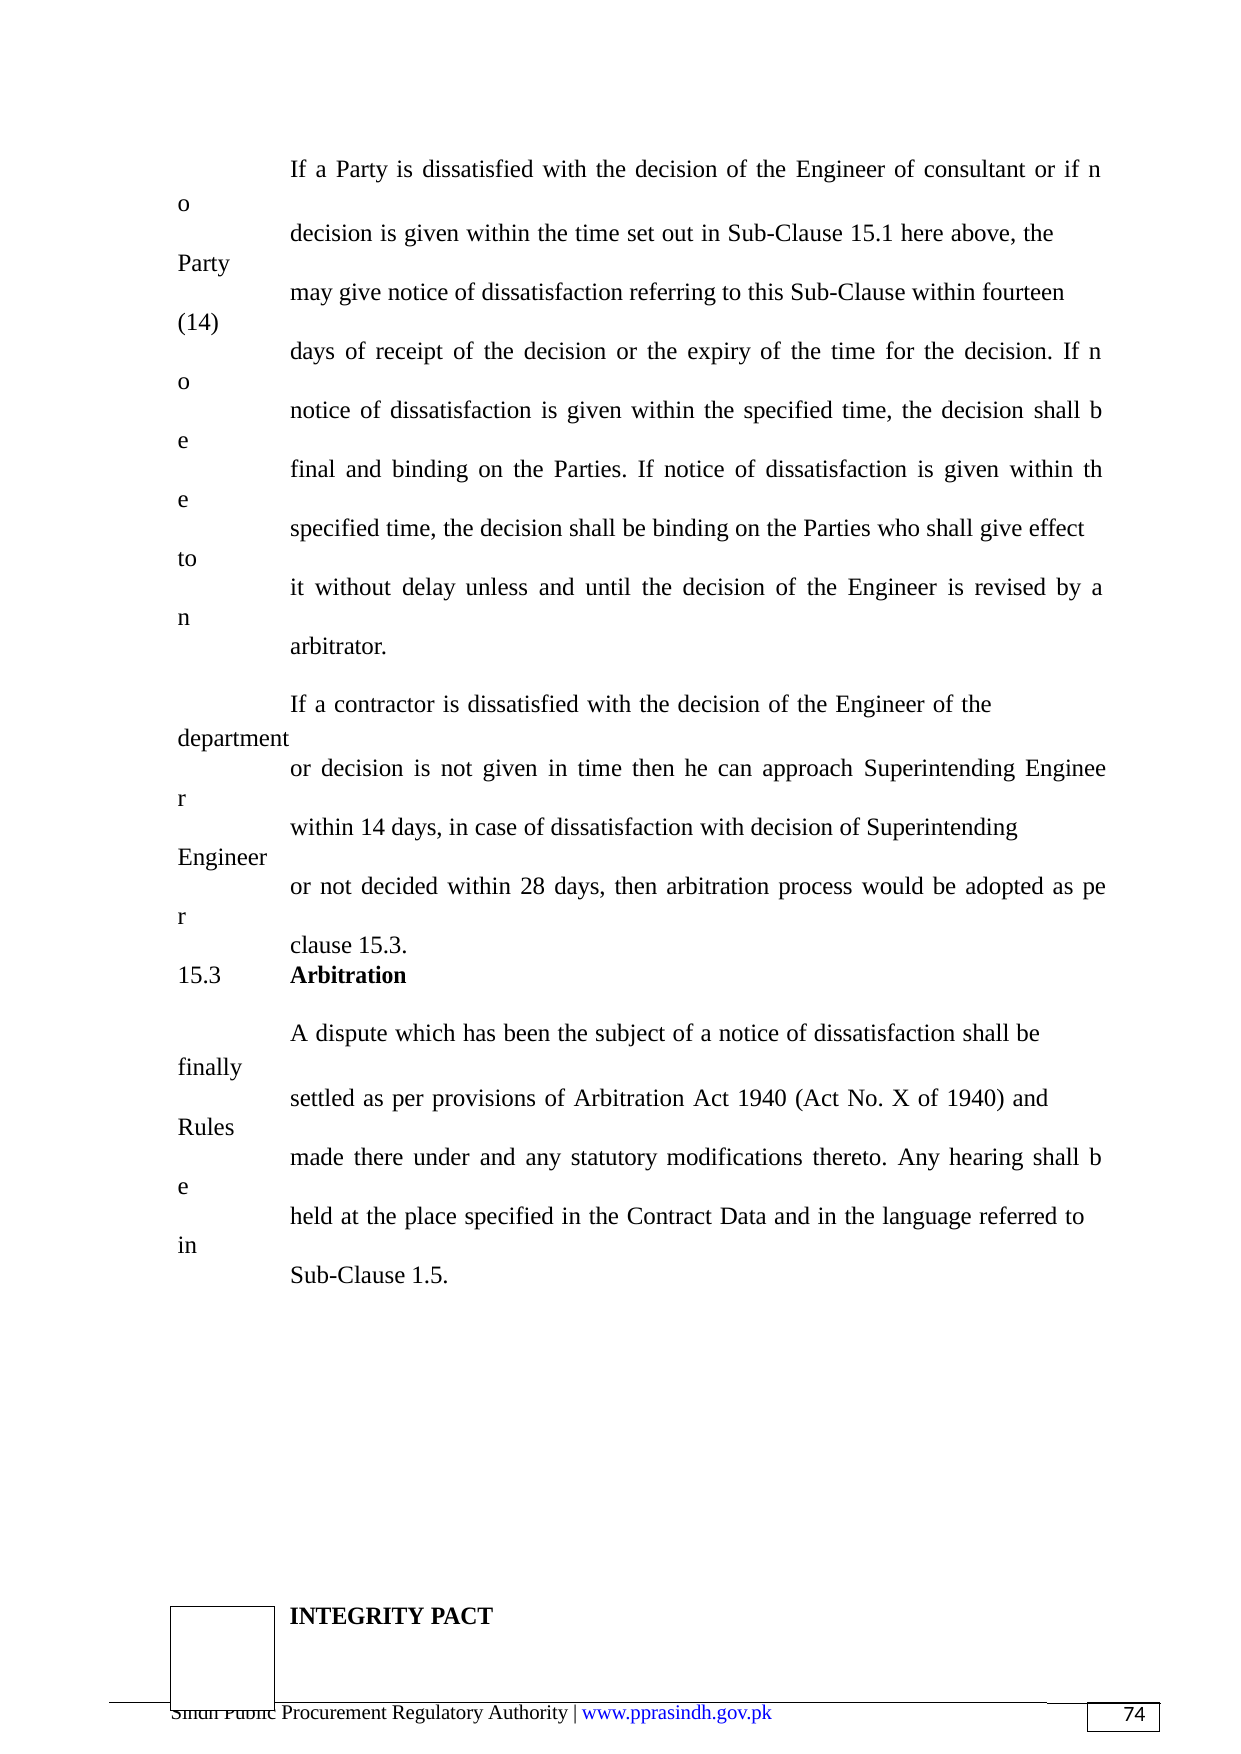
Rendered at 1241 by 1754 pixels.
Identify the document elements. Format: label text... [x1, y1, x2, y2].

text within 14 days, in case of dissatisfaction with decision of Superintending Engineer [177, 812, 1107, 871]
text 15.3 Arbitration [177, 959, 1107, 989]
text or not decided within 28 days, then arbitration process would be adopted as per [177, 871, 1107, 930]
text days of receipt of the decision or the expiry of the time for the decision. If no [177, 336, 1107, 395]
text 16 INTEGRITY PACT [275, 1606, 1107, 1629]
text If a Party is dissatisfied with the decision of the Engineer of consultant or if no [177, 150, 1107, 218]
text decision is given within the time set out in Sub-Clause 15.1 here above, the Party [177, 218, 1107, 277]
text notice of dissatisfaction is given within the specified time, the decision shall be [177, 395, 1107, 454]
text it without delay unless and until the decision of the Engineer is revised by an [177, 572, 1107, 631]
text specified time, the decision shall be binding on the Parties who shall give effect to [177, 513, 1107, 572]
text clause 15.3. [177, 930, 1107, 959]
text made there under and any statutory modifications thereto. Any hearing shall be [177, 1142, 1107, 1201]
text settled as per provisions of Arbitration Act 1940 (Act No. X of 1940) and Rules [177, 1083, 1107, 1142]
text or decision is not given in time then he can approach Superintending Engineer [177, 753, 1107, 812]
text A dispute which has been the subject of a notice of dissatisfaction shall be finally [177, 1014, 1107, 1083]
text Sub-Clause 1.5. [177, 1259, 1107, 1289]
text may give notice of dissatisfaction referring to this Sub-Clause within fourteen (14) [177, 277, 1107, 336]
text If a contractor is dissatisfied with the decision of the Engineer of the department [177, 685, 1107, 753]
text final and binding on the Parties. If notice of dissatisfaction is given within the [177, 454, 1107, 513]
text arbitrator. [177, 631, 1107, 660]
text held at the place specified in the Contract Data and in the language referred to in [177, 1201, 1107, 1259]
